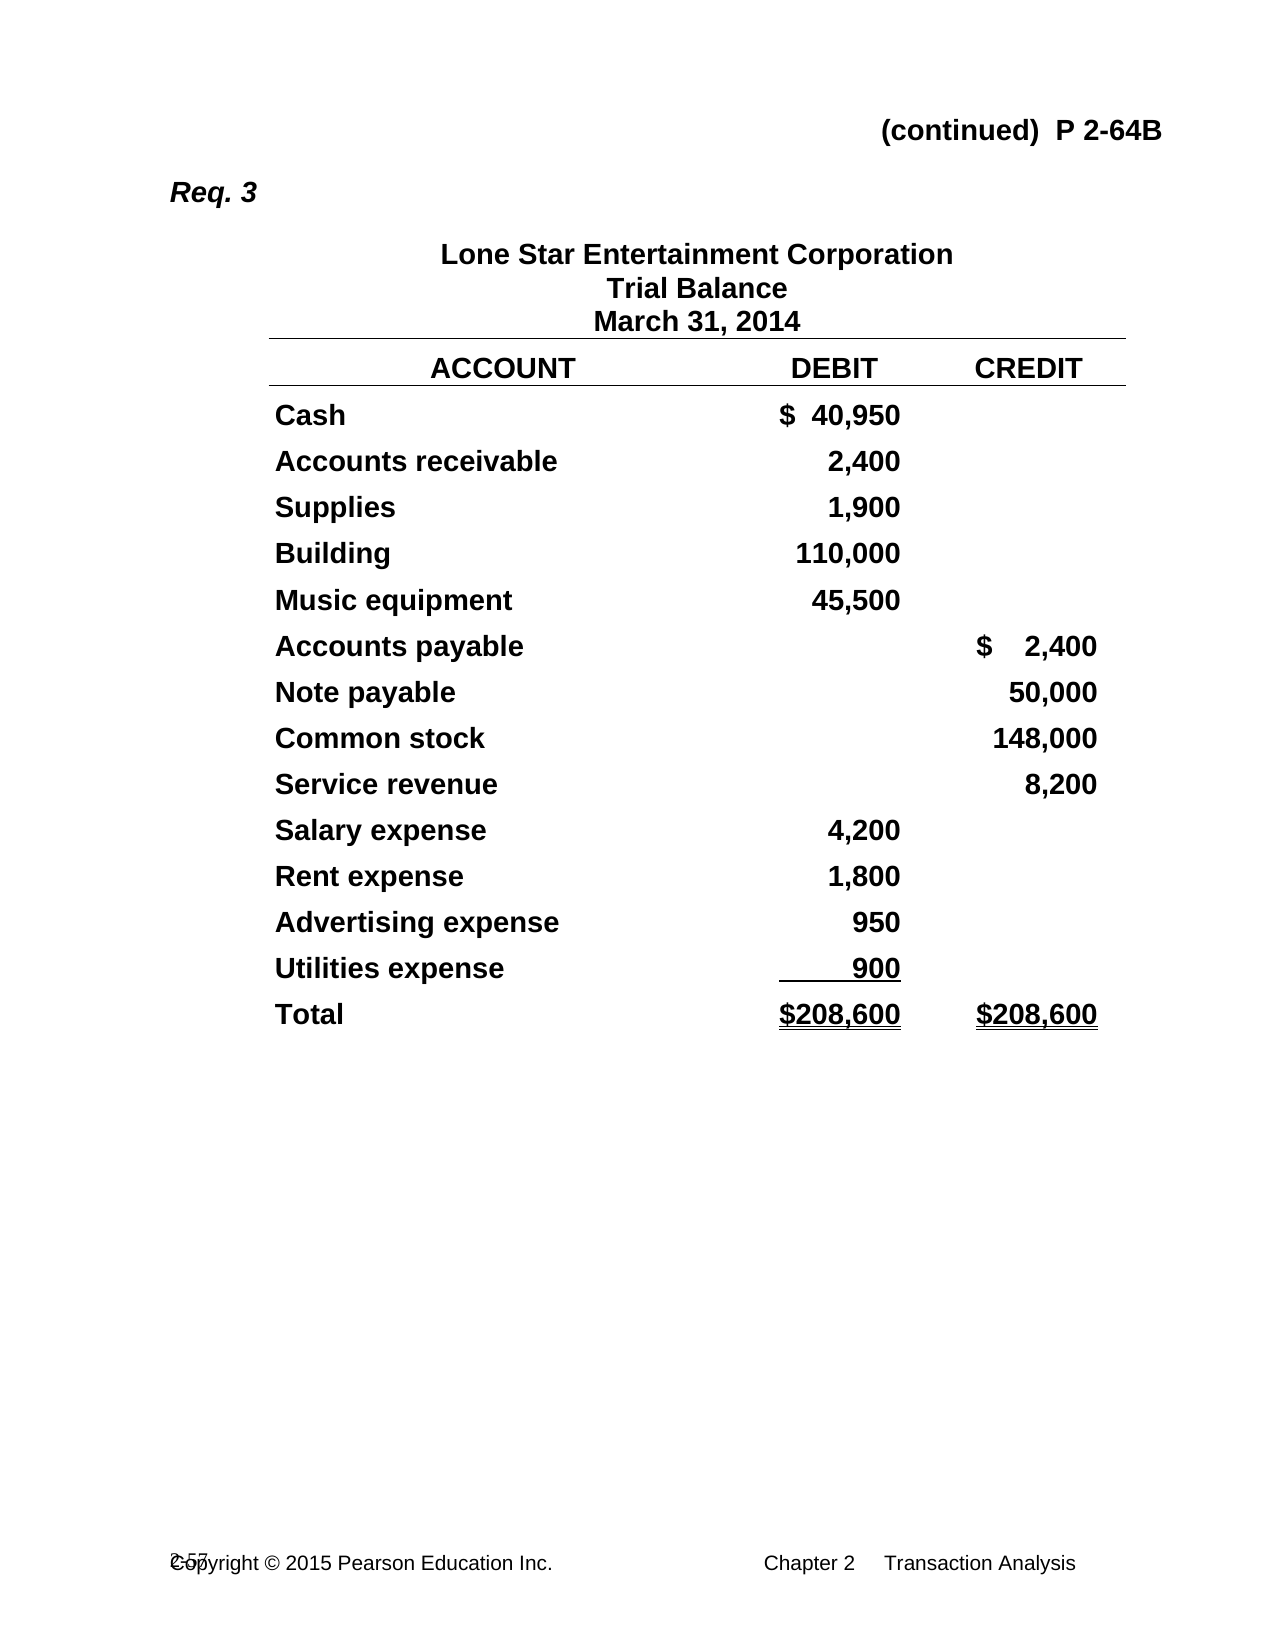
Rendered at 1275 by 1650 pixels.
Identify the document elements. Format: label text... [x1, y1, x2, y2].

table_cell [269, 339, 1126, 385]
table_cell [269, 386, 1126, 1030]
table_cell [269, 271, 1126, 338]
subtitle Req. 3 [169, 175, 1162, 208]
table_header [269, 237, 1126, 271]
text (continued) P 2-64B [169, 112, 1162, 146]
